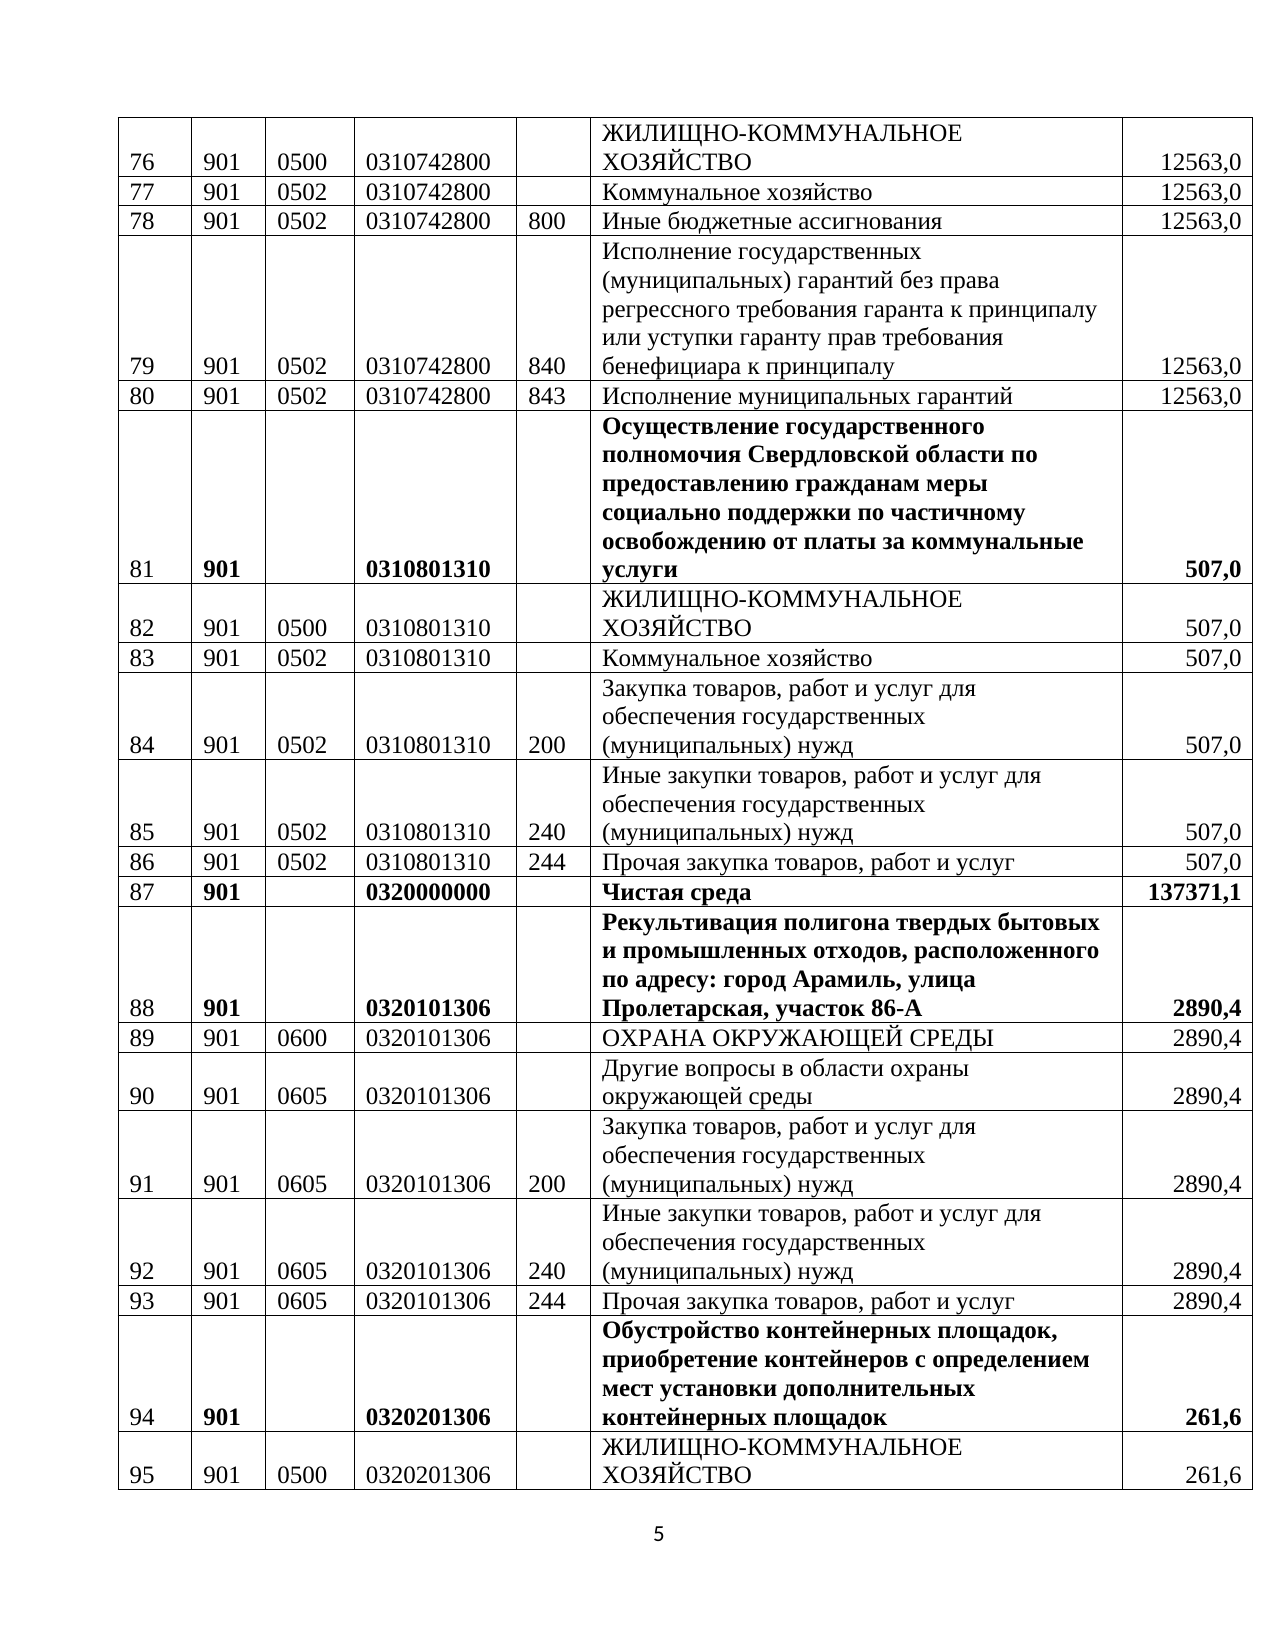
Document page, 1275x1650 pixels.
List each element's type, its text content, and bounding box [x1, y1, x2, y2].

table_cell ЖИЛИЩНО-КОММУНАЛЬНОЕ ХОЗЯЙСТВО [591, 118, 1122, 176]
table_cell 0502 [266, 206, 354, 235]
table_cell 901 [192, 411, 265, 583]
table_cell Рекультивация полигона твердых бытовых и промышленных отходов, расположенного по адресу: город Арамиль, улица Пролетарская, участок 86-А [591, 907, 1122, 1022]
table_cell 2890,4 [1123, 1199, 1252, 1285]
table_cell [517, 584, 590, 642]
table_cell 901 [192, 760, 265, 846]
table_cell 2890,4 [1123, 1023, 1252, 1052]
table_cell 86 [119, 847, 191, 876]
table_cell [517, 118, 590, 176]
table_cell Закупка товаров, работ и услуг для обеспечения государственных (муниципальных) нужд [591, 673, 1122, 759]
table_cell 0320101306 [355, 907, 516, 1022]
table_cell Чистая среда [591, 877, 1122, 906]
table_cell [517, 1053, 590, 1110]
table_cell 901 [192, 907, 265, 1022]
table_cell 240 [517, 760, 590, 846]
table_cell [517, 907, 590, 1022]
table_cell [517, 1023, 590, 1052]
table_cell 261,6 [1123, 1316, 1252, 1431]
table_cell 0600 [266, 1023, 354, 1052]
table_cell 901 [192, 1111, 265, 1197]
table_cell 244 [517, 847, 590, 876]
table_cell Коммунальное хозяйство [591, 643, 1122, 672]
table_cell 901 [192, 381, 265, 410]
table_cell 0605 [266, 1111, 354, 1197]
table_cell 12563,0 [1123, 177, 1252, 205]
table_cell 507,0 [1123, 584, 1252, 642]
table_cell 0320101306 [355, 1286, 516, 1314]
table_cell 0502 [266, 177, 354, 205]
table_cell 2890,4 [1123, 1111, 1252, 1197]
table_cell 90 [119, 1053, 191, 1110]
table_cell 82 [119, 584, 191, 642]
table_cell Иные закупки товаров, работ и услуг для обеспечения государственных (муниципальных) нужд [591, 760, 1122, 846]
table_cell 12563,0 [1123, 381, 1252, 410]
table_cell 12563,0 [1123, 118, 1252, 176]
table_cell 83 [119, 643, 191, 672]
table_cell 0310742800 [355, 381, 516, 410]
table_cell [517, 1316, 590, 1431]
table_cell ЖИЛИЩНО-КОММУНАЛЬНОЕ ХОЗЯЙСТВО [591, 1432, 1122, 1489]
table_cell [266, 1316, 354, 1431]
table_cell 901 [192, 1432, 265, 1489]
table_cell Осуществление государственного полномочия Свердловской области по предоставлению гражданам меры социально поддержки по частичному освобождению от платы за коммунальные услуги [591, 411, 1122, 583]
table_cell 0310801310 [355, 411, 516, 583]
table_cell 0320101306 [355, 1111, 516, 1197]
table_cell 0502 [266, 760, 354, 846]
table_cell 901 [192, 847, 265, 876]
table_cell 0320201306 [355, 1432, 516, 1489]
table_cell [517, 411, 590, 583]
table_cell 12563,0 [1123, 206, 1252, 235]
table_cell 244 [517, 1286, 590, 1314]
table_cell 81 [119, 411, 191, 583]
table_cell 507,0 [1123, 847, 1252, 876]
table_cell 77 [119, 177, 191, 205]
table_cell 200 [517, 1111, 590, 1197]
table_cell 901 [192, 584, 265, 642]
table_cell [266, 907, 354, 1022]
table_cell [517, 177, 590, 205]
table_cell 843 [517, 381, 590, 410]
table_cell 0502 [266, 236, 354, 380]
table_cell 0310742800 [355, 206, 516, 235]
table_cell 137371,1 [1123, 877, 1252, 906]
table_cell 0310801310 [355, 643, 516, 672]
table_cell 507,0 [1123, 411, 1252, 583]
table_cell 507,0 [1123, 673, 1252, 759]
table_cell 507,0 [1123, 643, 1252, 672]
table_cell [266, 411, 354, 583]
table_cell 0502 [266, 673, 354, 759]
table_cell Обустройство контейнерных площадок, приобретение контейнеров с определением мест установки дополнительных контейнерных площадок [591, 1316, 1122, 1431]
table_cell 901 [192, 1316, 265, 1431]
table_cell 80 [119, 381, 191, 410]
table_cell 0310742800 [355, 118, 516, 176]
table_cell 901 [192, 673, 265, 759]
table_cell 93 [119, 1286, 191, 1314]
table_cell 88 [119, 907, 191, 1022]
table_cell Коммунальное хозяйство [591, 177, 1122, 205]
table_cell [266, 877, 354, 906]
table_cell Другие вопросы в области охраны окружающей среды [591, 1053, 1122, 1110]
table_cell 0310742800 [355, 177, 516, 205]
table_cell 76 [119, 118, 191, 176]
table_cell 901 [192, 1023, 265, 1052]
table_cell 95 [119, 1432, 191, 1489]
table_cell 901 [192, 206, 265, 235]
table_cell 92 [119, 1199, 191, 1285]
table_cell [517, 877, 590, 906]
table_cell 901 [192, 877, 265, 906]
table_cell 12563,0 [1123, 236, 1252, 380]
table_cell 0502 [266, 643, 354, 672]
table_cell 507,0 [1123, 760, 1252, 846]
table_cell 94 [119, 1316, 191, 1431]
table_cell 840 [517, 236, 590, 380]
table_cell 901 [192, 1286, 265, 1314]
table_cell 0500 [266, 1432, 354, 1489]
table_cell 901 [192, 236, 265, 380]
table_cell 0320101306 [355, 1053, 516, 1110]
table_cell 261,6 [1123, 1432, 1252, 1489]
table_cell 89 [119, 1023, 191, 1052]
table_cell 0320101306 [355, 1199, 516, 1285]
table_cell Исполнение муниципальных гарантий [591, 381, 1122, 410]
table_cell 85 [119, 760, 191, 846]
table_cell 87 [119, 877, 191, 906]
table_cell 0310742800 [355, 236, 516, 380]
table_cell ЖИЛИЩНО-КОММУНАЛЬНОЕ ХОЗЯЙСТВО [591, 584, 1122, 642]
table_cell Иные бюджетные ассигнования [591, 206, 1122, 235]
table_cell 0310801310 [355, 584, 516, 642]
table_cell 0502 [266, 381, 354, 410]
table_cell 91 [119, 1111, 191, 1197]
table_cell 2890,4 [1123, 907, 1252, 1022]
table_cell 901 [192, 177, 265, 205]
table_cell [517, 643, 590, 672]
table_cell Закупка товаров, работ и услуг для обеспечения государственных (муниципальных) нужд [591, 1111, 1122, 1197]
table_cell 0320101306 [355, 1023, 516, 1052]
table_cell 78 [119, 206, 191, 235]
table_cell 0500 [266, 584, 354, 642]
table_cell 0500 [266, 118, 354, 176]
table_cell [517, 1432, 590, 1489]
table_cell 84 [119, 673, 191, 759]
table_cell 0320201306 [355, 1316, 516, 1431]
table_cell 901 [192, 643, 265, 672]
table_cell 2890,4 [1123, 1053, 1252, 1110]
table_cell 901 [192, 1053, 265, 1110]
table_cell ОХРАНА ОКРУЖАЮЩЕЙ СРЕДЫ [591, 1023, 1122, 1052]
table_cell 901 [192, 118, 265, 176]
table_cell 0502 [266, 847, 354, 876]
table_cell 200 [517, 673, 590, 759]
table_cell 2890,4 [1123, 1286, 1252, 1314]
table_cell 0320000000 [355, 877, 516, 906]
table_cell Иные закупки товаров, работ и услуг для обеспечения государственных (муниципальных) нужд [591, 1199, 1122, 1285]
table_cell 0605 [266, 1199, 354, 1285]
table_cell 0310801310 [355, 673, 516, 759]
table_cell Прочая закупка товаров, работ и услуг [591, 847, 1122, 876]
table_cell 79 [119, 236, 191, 380]
table_cell 0310801310 [355, 760, 516, 846]
table_cell 800 [517, 206, 590, 235]
table_cell 240 [517, 1199, 590, 1285]
table_cell 0605 [266, 1286, 354, 1314]
table_cell Прочая закупка товаров, работ и услуг [591, 1286, 1122, 1314]
table_cell 901 [192, 1199, 265, 1285]
table_cell 0310801310 [355, 847, 516, 876]
table_cell 0605 [266, 1053, 354, 1110]
